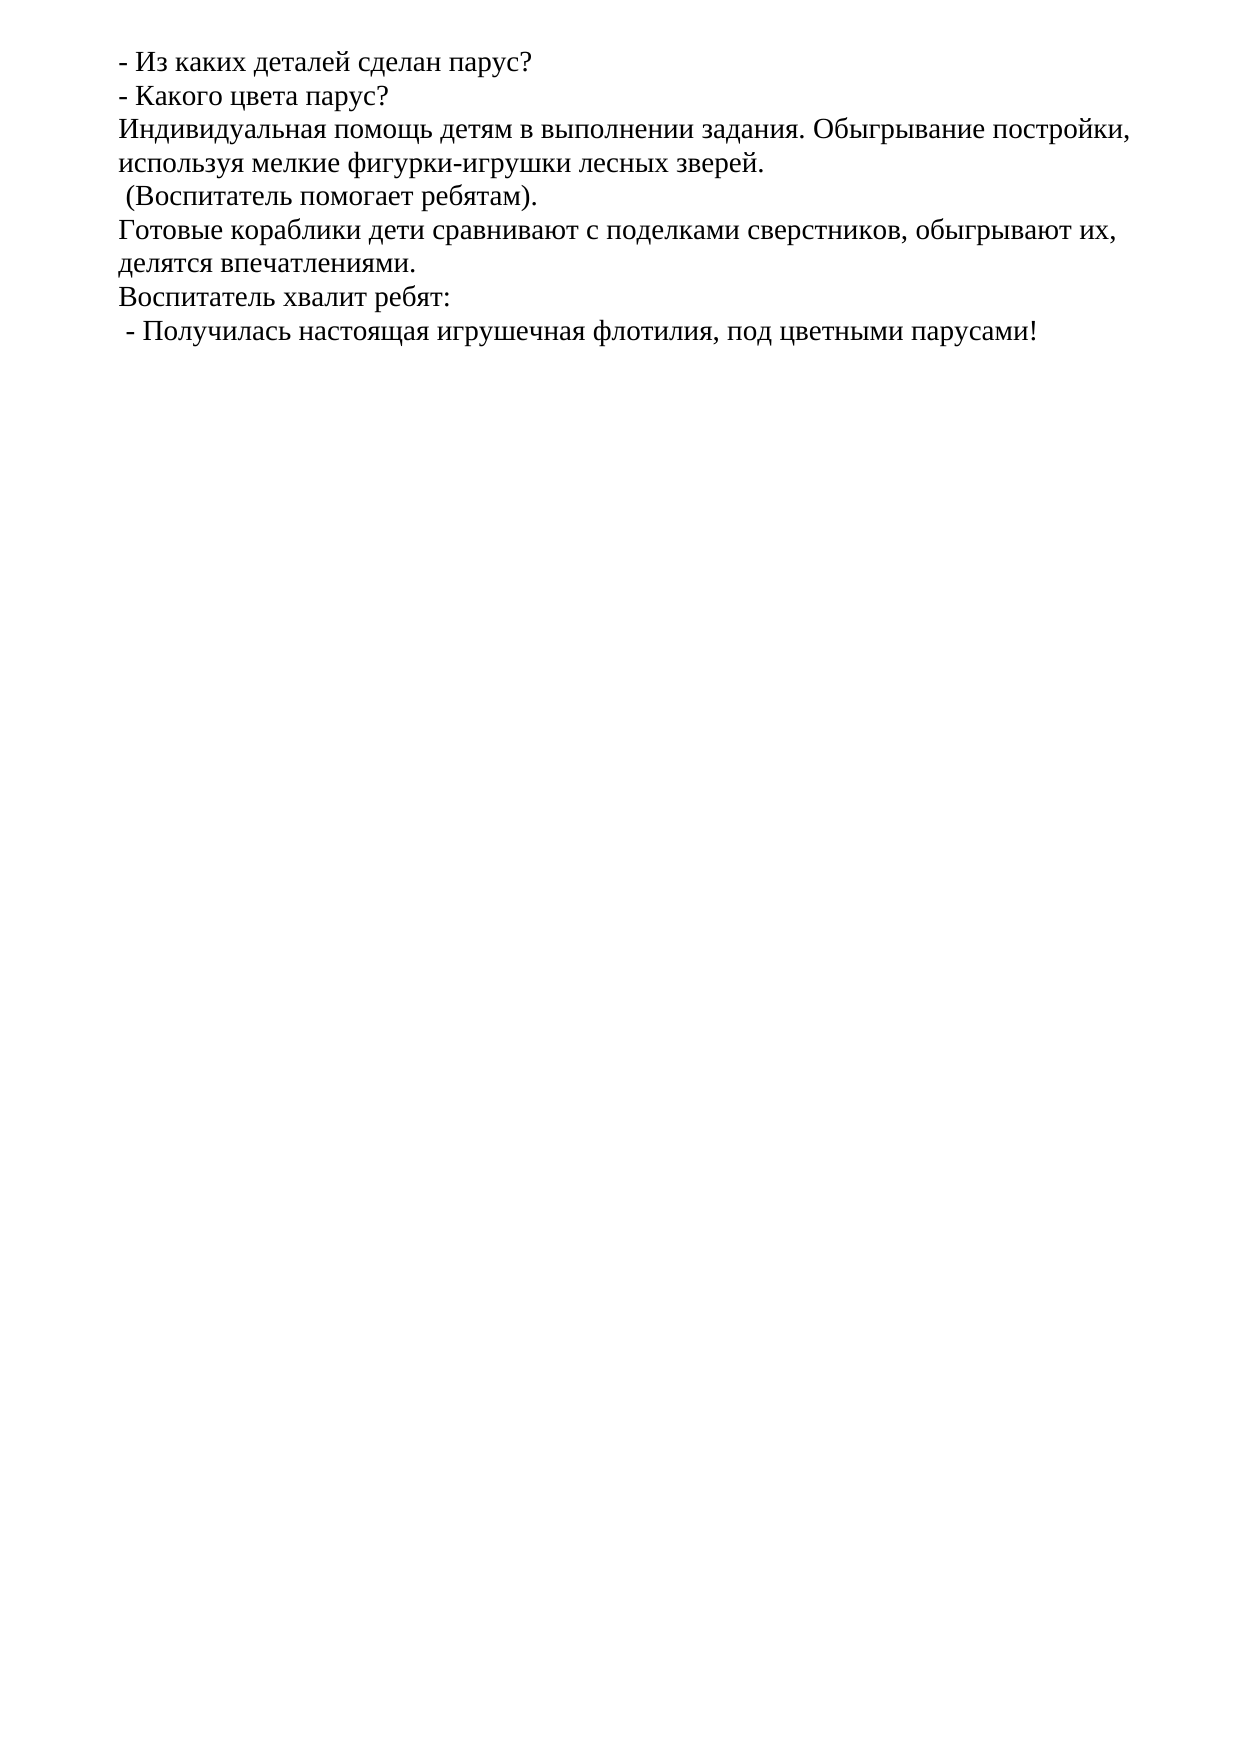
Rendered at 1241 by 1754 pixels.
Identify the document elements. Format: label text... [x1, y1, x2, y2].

text - Получилась настоящая игрушечная флотилия, под цветными парусами! [118, 313, 1196, 346]
text Индивидуальная помощь детям в выполнении задания. Обыгрывание постройки, используя мелкие фигурки-игрушки лесных зверей. (Воспитатель помогает ребятам). [118, 111, 1196, 212]
text Готовые кораблики дети сравнивают с поделками сверстников, обыгрывают их, делятся впечатлениями. [118, 212, 1196, 279]
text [118, 44, 1196, 111]
text Воспитатель хвалит ребят: [118, 279, 1196, 313]
